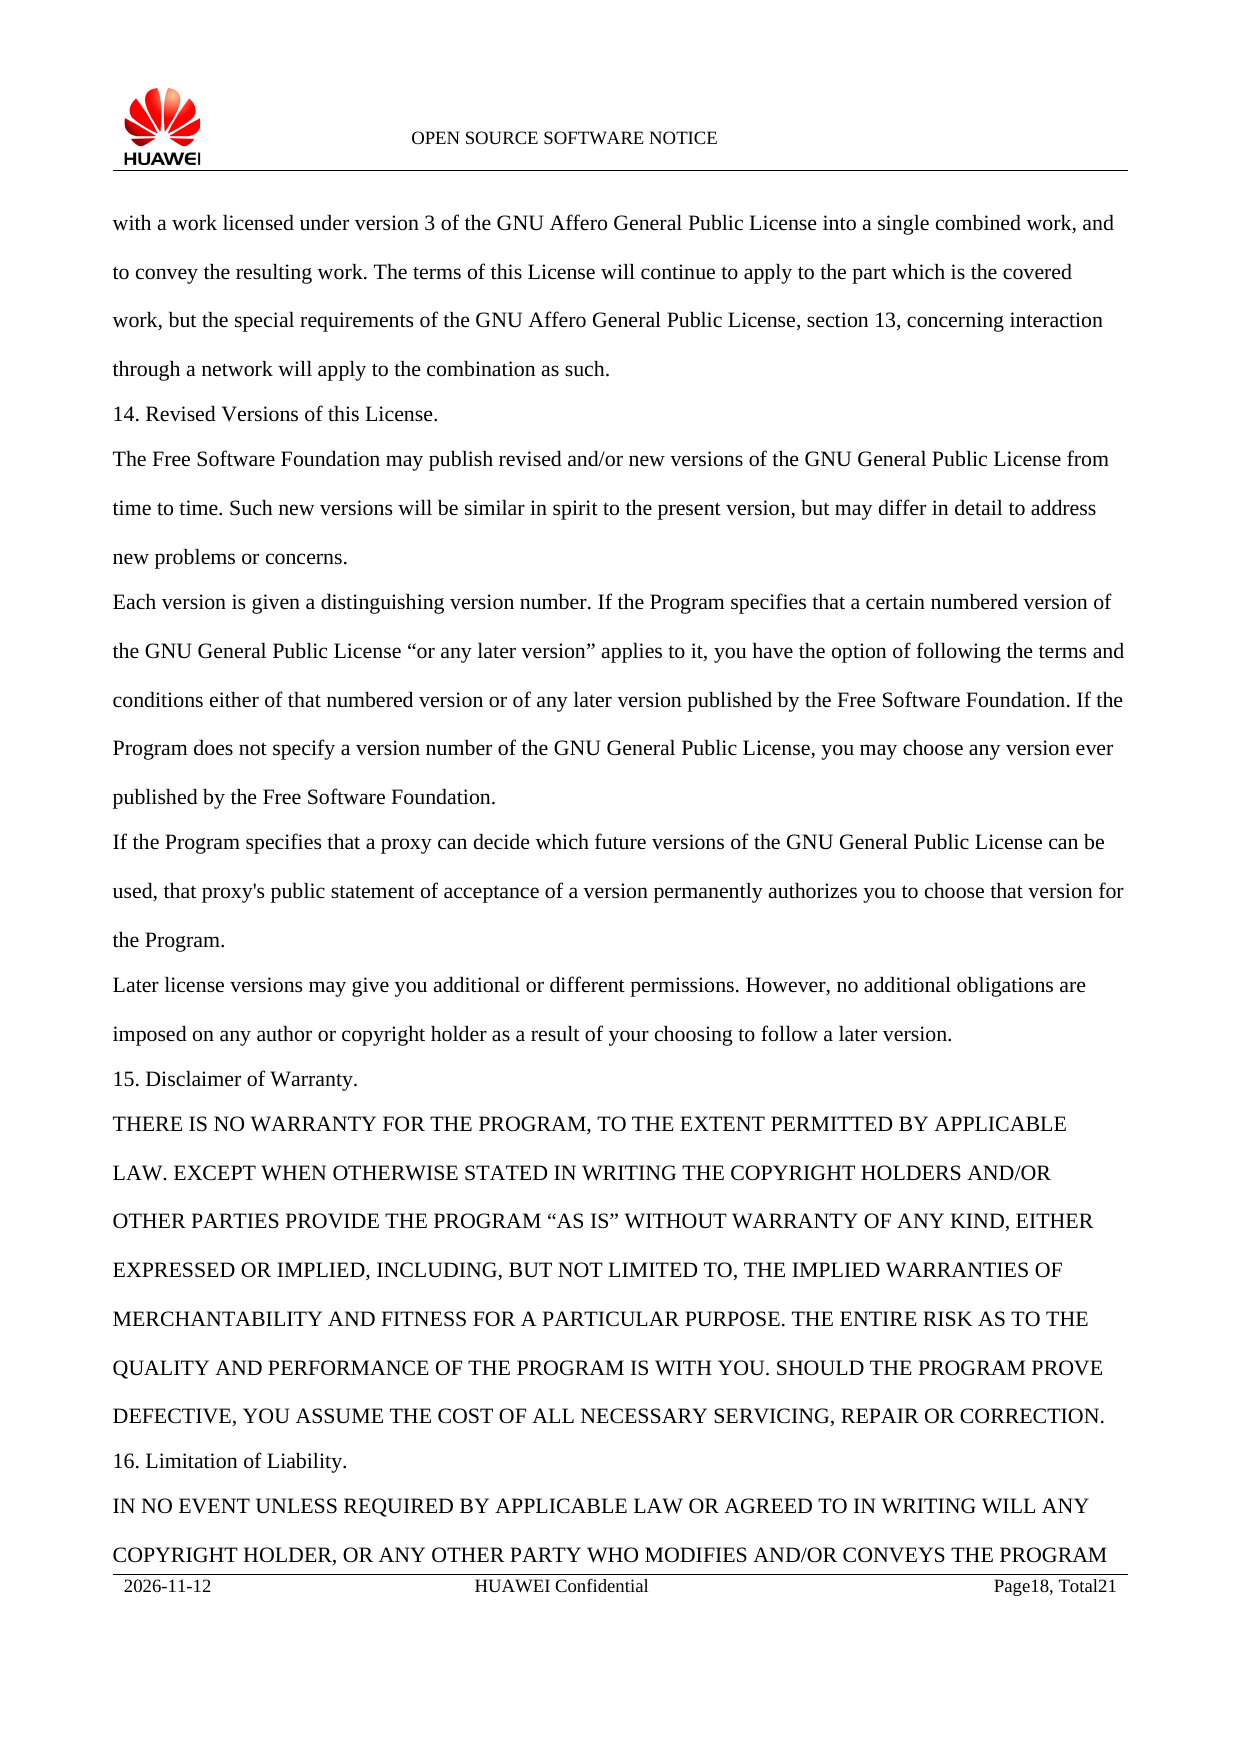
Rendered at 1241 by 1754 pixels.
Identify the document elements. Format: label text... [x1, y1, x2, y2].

text Later license versions may give you additional or different permissions. However, no additional obligations are imposed on any author or copyright holder as a result of your choosing to follow a later version. [112, 968, 1128, 1049]
text Each version is given a distinguishing version number. If the Program specifies that a certain numbered version of the GNU General Public License “or any later version” applies to it, you have the option of following the terms and conditions either of that numbered version or of any later version published by the Free Software Foundation. If the Program does not specify a version number of the GNU General Public License, you may choose any version ever published by the Free Software Foundation. [112, 585, 1128, 813]
text 15. Disclaimer of Warranty. [112, 1062, 1128, 1094]
picture [124, 88, 201, 165]
text If the Program specifies that a proxy can decide which future versions of the GNU General Public License can be used, that proxy's public statement of acceptance of a version permanently authorizes you to choose that version for the Program. [112, 826, 1128, 956]
text 14. Revised Versions of this License. [112, 398, 1128, 430]
text THERE IS NO WARRANTY FOR THE PROGRAM, TO THE EXTENT PERMITTED BY APPLICABLE LAW. EXCEPT WHEN OTHERWISE STATED IN WRITING THE COPYRIGHT HOLDERS AND/OR OTHER PARTIES PROVIDE THE PROGRAM “AS IS” WITHOUT WARRANTY OF ANY KIND, EITHER EXPRESSED OR IMPLIED, INCLUDING, BUT NOT LIMITED TO, THE IMPLIED WARRANTIES OF MERCHANTABILITY AND FITNESS FOR A PARTICULAR PURPOSE. THE ENTIRE RISK AS TO THE QUALITY AND PERFORMANCE OF THE PROGRAM IS WITH YOU. SHOULD THE PROGRAM PROVE DEFECTIVE, YOU ASSUME THE COST OF ALL NECESSARY SERVICING, REPAIR OR CORRECTION. [112, 1107, 1128, 1432]
text 16. Limitation of Liability. [112, 1445, 1128, 1477]
text The Free Software Foundation may publish revised and/or new versions of the GNU General Public License from time to time. Such new versions will be similar in spirit to the present version, but may differ in detail to address new problems or concerns. [112, 443, 1128, 573]
